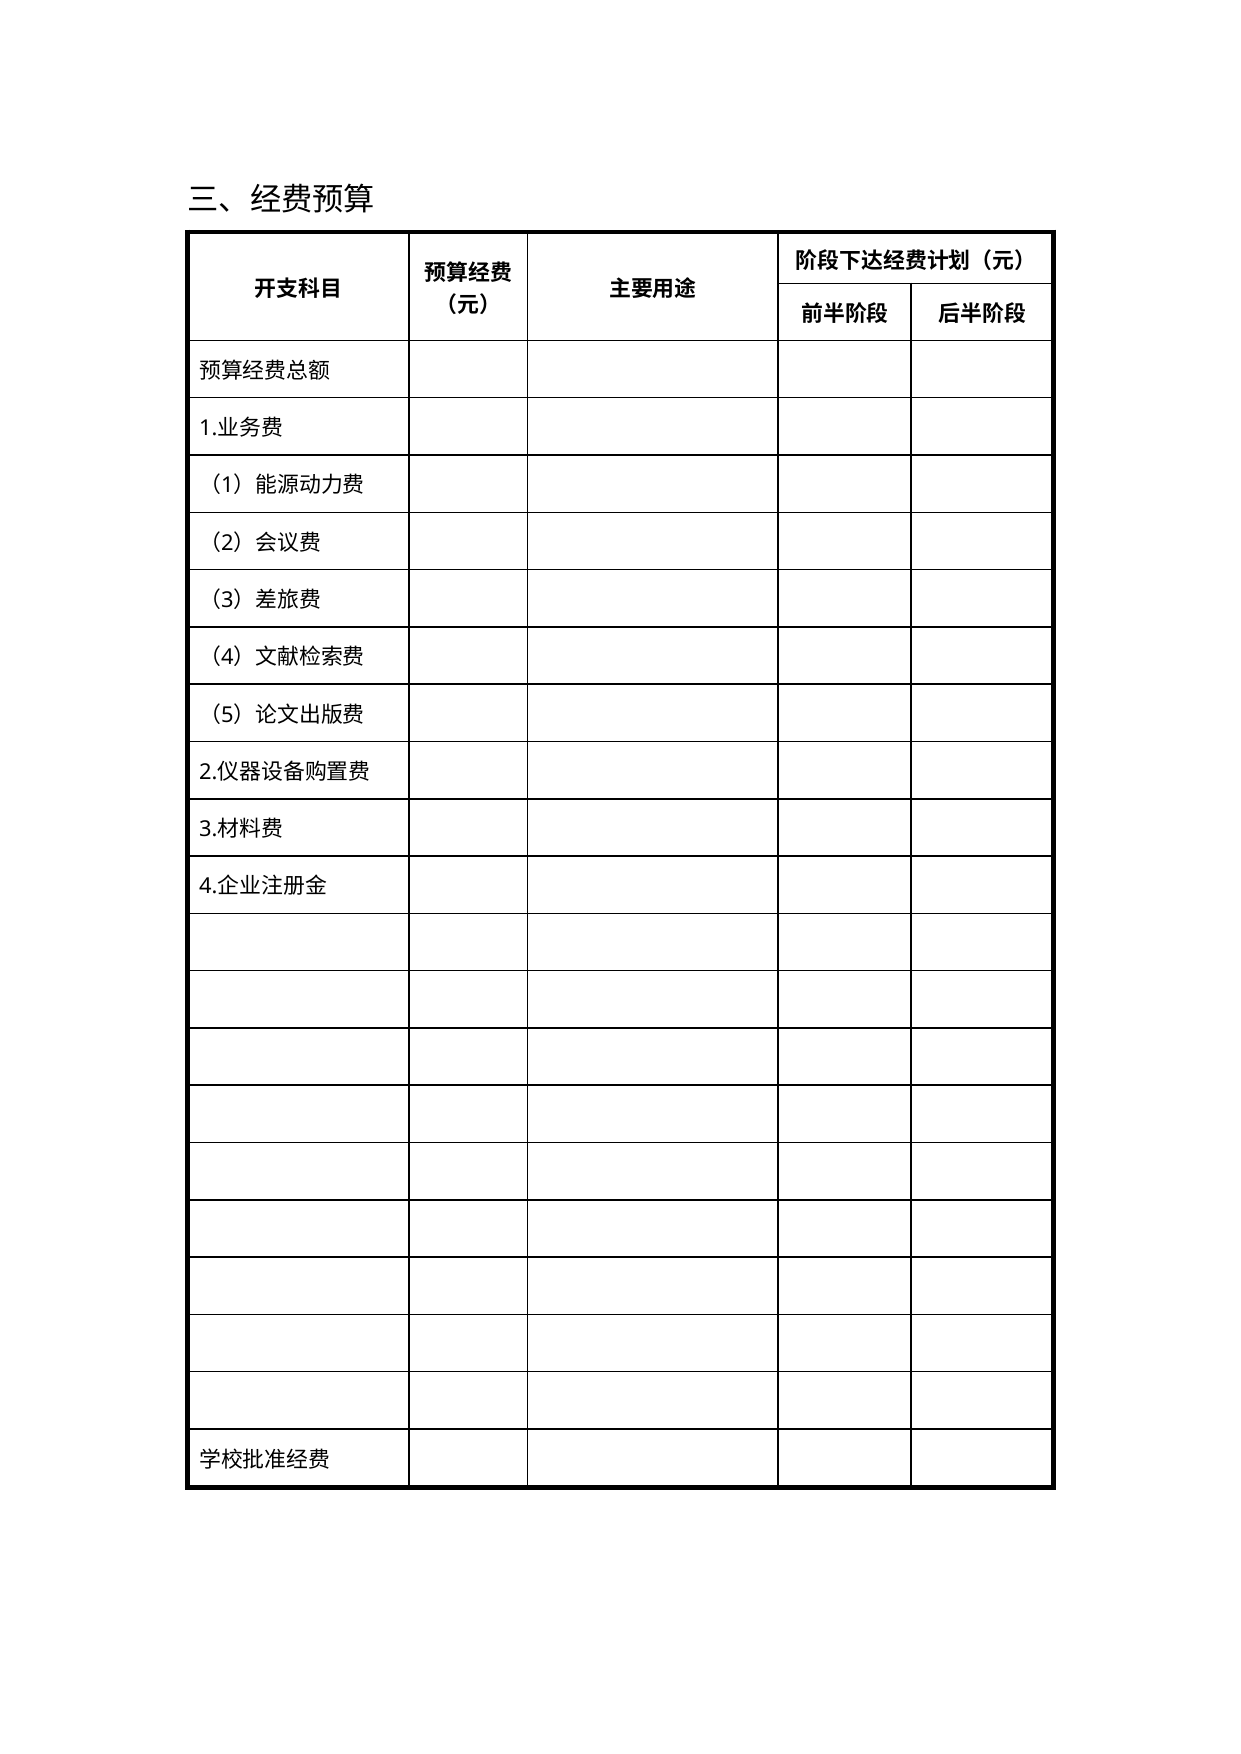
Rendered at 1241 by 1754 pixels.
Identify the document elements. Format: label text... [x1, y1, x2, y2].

table_cell [779, 1086, 910, 1142]
table_header 主要用途 [528, 234, 777, 339]
table_cell [410, 1430, 527, 1485]
table_cell [410, 1201, 527, 1256]
table_cell [528, 742, 777, 798]
table_cell [410, 857, 527, 912]
table_cell [528, 685, 777, 741]
table_cell [410, 341, 527, 397]
table_cell [912, 341, 1051, 397]
table_cell [410, 398, 527, 454]
table_cell [779, 1430, 910, 1485]
table_cell [528, 1258, 777, 1313]
table_cell [410, 570, 527, 626]
table_cell 后半阶段 [912, 284, 1051, 339]
table_cell [410, 914, 527, 970]
table_cell [779, 914, 910, 970]
table_cell [912, 513, 1051, 569]
table_cell [912, 1430, 1051, 1485]
table_cell [410, 971, 527, 1027]
table_cell [528, 1430, 777, 1485]
table_header 开支科目 [190, 234, 408, 339]
table_cell [912, 1029, 1051, 1084]
table_cell [190, 914, 408, 970]
table_cell [410, 685, 527, 741]
table_cell [779, 1143, 910, 1199]
table_cell （4）文献检索费 [190, 628, 408, 683]
table_cell [912, 914, 1051, 970]
table_cell [528, 628, 777, 683]
text 三、经费预算 [187, 164, 1053, 229]
table_cell [190, 971, 408, 1027]
table_cell （3）差旅费 [190, 570, 408, 626]
table_cell [528, 456, 777, 511]
table_cell [410, 1258, 527, 1313]
table_header 阶段下达经费计划（元） [779, 234, 1051, 283]
table_cell [410, 456, 527, 511]
table_cell [528, 971, 777, 1027]
table_cell [410, 1029, 527, 1084]
table_cell [912, 398, 1051, 454]
table_cell [410, 1315, 527, 1371]
table_cell [528, 857, 777, 912]
table_cell 预算经费总额 [190, 341, 408, 397]
table_cell [779, 570, 910, 626]
table_cell [528, 1143, 777, 1199]
table_cell [410, 742, 527, 798]
table_cell 4.企业注册金 [190, 857, 408, 912]
table_cell 1.业务费 [190, 398, 408, 454]
table_cell [912, 1372, 1051, 1428]
table_cell [528, 800, 777, 855]
table_cell [779, 1315, 910, 1371]
table_cell [912, 628, 1051, 683]
table_cell [528, 341, 777, 397]
table_cell [410, 513, 527, 569]
table_cell [190, 1201, 408, 1256]
table_cell [779, 742, 910, 798]
table_cell 前半阶段 [779, 284, 910, 339]
table_cell [912, 1258, 1051, 1313]
table_cell （1）能源动力费 [190, 456, 408, 511]
table_cell [779, 857, 910, 912]
table_cell [779, 628, 910, 683]
table_cell [528, 570, 777, 626]
table_cell [528, 1201, 777, 1256]
table_cell [528, 1086, 777, 1142]
table_cell [410, 628, 527, 683]
table_cell [912, 456, 1051, 511]
table_cell [528, 1315, 777, 1371]
table_cell [190, 1315, 408, 1371]
table_cell [912, 857, 1051, 912]
table_cell [190, 1086, 408, 1142]
table_cell [912, 800, 1051, 855]
table_cell [779, 685, 910, 741]
table_cell [912, 1086, 1051, 1142]
table_cell [912, 1315, 1051, 1371]
table_cell [912, 1143, 1051, 1199]
table_cell [912, 1201, 1051, 1256]
table_cell [410, 1372, 527, 1428]
table_cell [779, 1372, 910, 1428]
table_cell [528, 1372, 777, 1428]
table_cell [779, 513, 910, 569]
table_cell [190, 1372, 408, 1428]
table_cell [912, 685, 1051, 741]
table_cell [528, 398, 777, 454]
table_header 预算经费 （元） [410, 234, 527, 339]
table_cell [528, 914, 777, 970]
table_cell [410, 1086, 527, 1142]
table_cell （5）论文出版费 [190, 685, 408, 741]
table_cell [779, 398, 910, 454]
table_cell [528, 513, 777, 569]
table_cell [779, 800, 910, 855]
table_cell [190, 1029, 408, 1084]
table_cell 学校批准经费 [190, 1430, 408, 1485]
table_cell [779, 1201, 910, 1256]
table_cell [410, 800, 527, 855]
table_cell [410, 1143, 527, 1199]
table_cell [779, 1029, 910, 1084]
table_cell [528, 1029, 777, 1084]
table_cell [190, 1258, 408, 1313]
table_cell [912, 971, 1051, 1027]
table_cell [190, 1143, 408, 1199]
table_cell [912, 742, 1051, 798]
table_cell （2）会议费 [190, 513, 408, 569]
table_cell 3.材料费 [190, 800, 408, 855]
table_cell [779, 456, 910, 511]
table_cell [779, 1258, 910, 1313]
table_cell [779, 341, 910, 397]
table_cell 2.仪器设备购置费 [190, 742, 408, 798]
table_cell [912, 570, 1051, 626]
table_cell [779, 971, 910, 1027]
